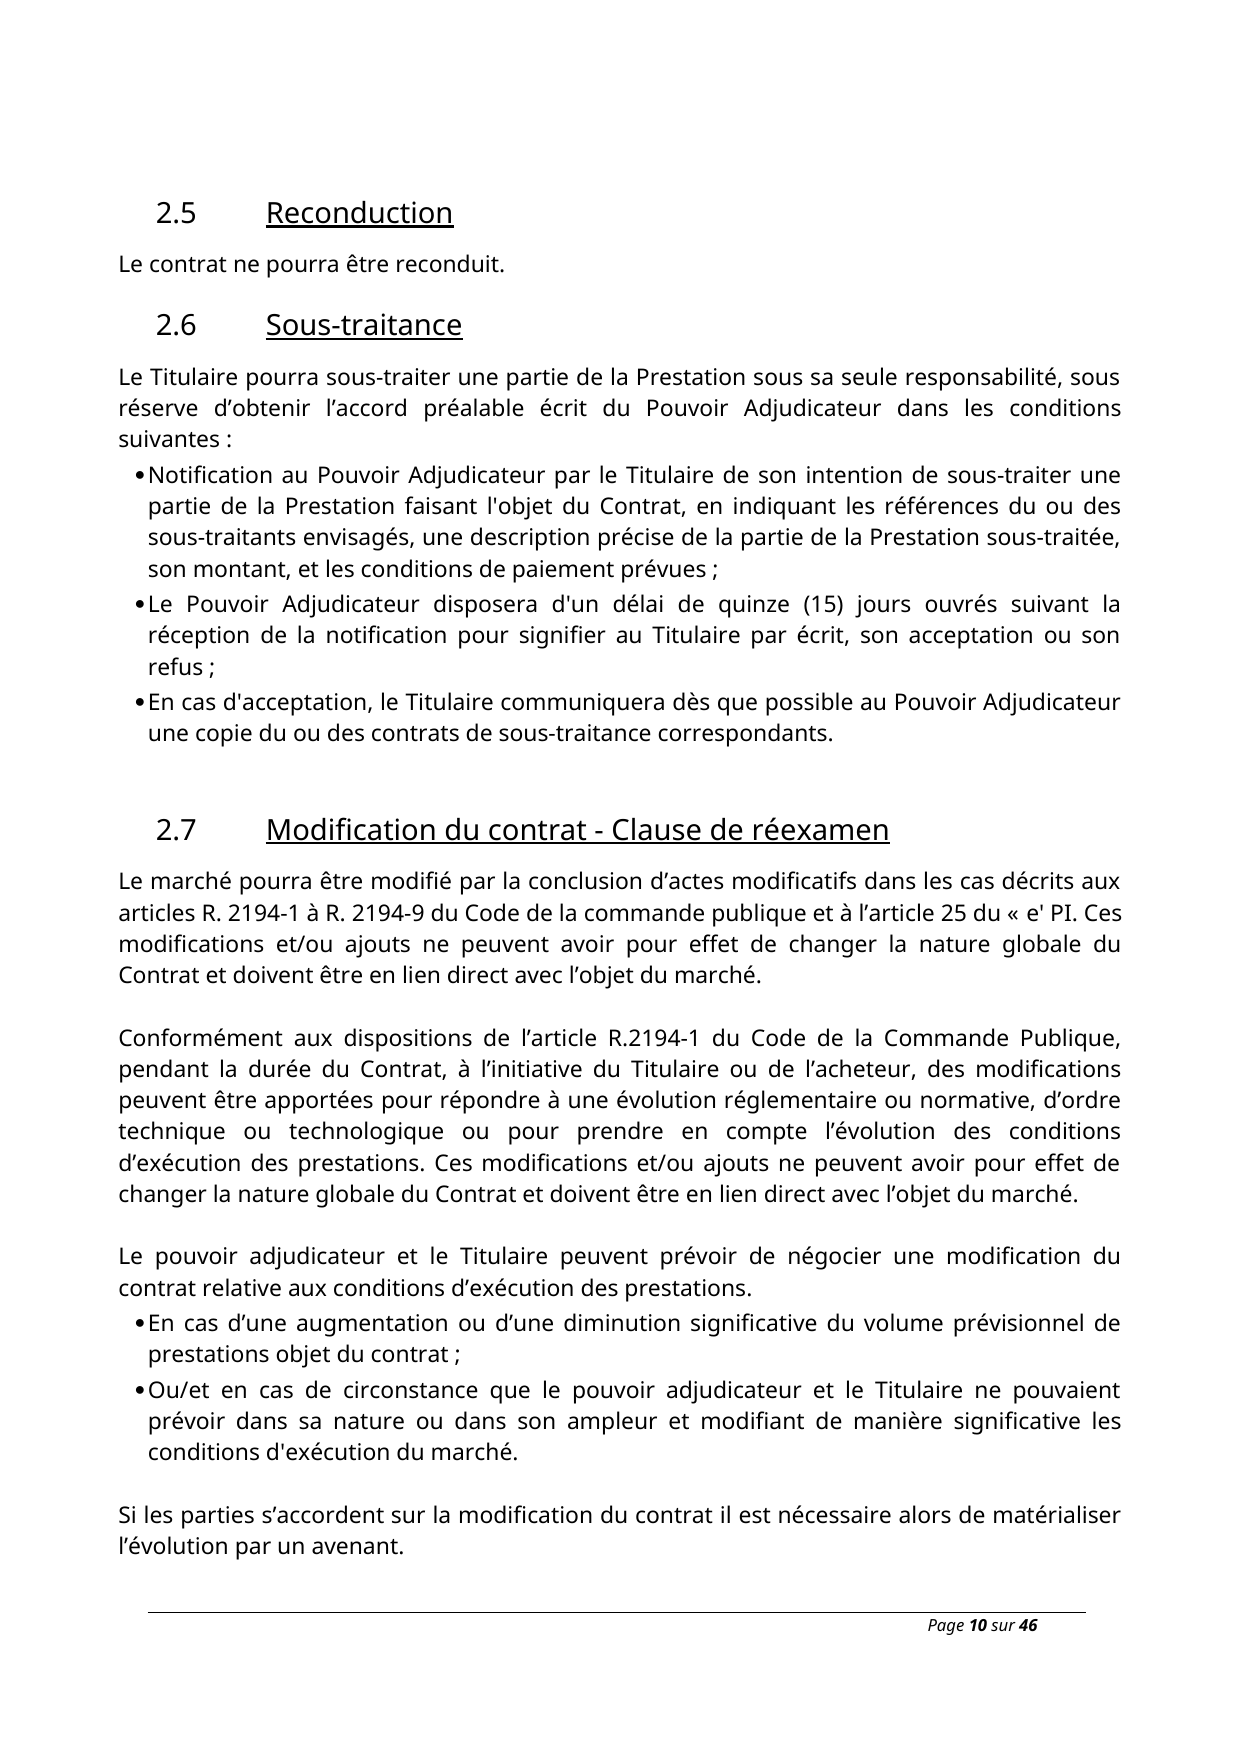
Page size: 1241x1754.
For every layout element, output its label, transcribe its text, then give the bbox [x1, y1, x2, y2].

list Ou/et en cas de circonstance que le pouvoir adjudicateur et le Titulaire ne pouvaient prévoir dans sa nature ou dans son ampleur et modifiant de manière significative les conditions d'exécution du marché. [136, 1373, 1122, 1467]
text Modification du contrat - Clause de réexamen [156, 809, 1122, 848]
list Le Pouvoir Adjudicateur disposera d'un délai de quinze (15) jours ouvrés suivant la réception de la notification pour signifier au Titulaire par écrit, son acceptation ou son refus ; [136, 588, 1122, 682]
text Le pouvoir adjudicateur et le Titulaire peuvent prévoir de négocier une modification du contrat relative aux conditions d’exécution des prestations. [118, 1240, 1122, 1303]
text Si les parties s’accordent sur la modification du contrat il est nécessaire alors de matérialiser l’évolution par un avenant. [118, 1498, 1122, 1561]
text Conformément aux dispositions de l’article R.2194-1 du Code de la Commande Publique, pendant la durée du Contrat, à l’initiative du Titulaire ou de l’acheteur, des modifications peuvent être apportées pour répondre à une évolution réglementaire ou normative, d’ordre technique ou technologique ou pour prendre en compte l’évolution des conditions d’exécution des prestations. Ces modifications et/ou ajouts ne peuvent avoir pour effet de changer la nature globale du Contrat et doivent être en lien direct avec l’objet du marché. [118, 1021, 1122, 1209]
text Reconduction [156, 192, 1122, 232]
text Sous-traitance [156, 304, 1122, 344]
list En cas d’une augmentation ou d’une diminution significative du volume prévisionnel de prestations objet du contrat ; [136, 1307, 1122, 1369]
list Notification au Pouvoir Adjudicateur par le Titulaire de son intention de sous-traiter une partie de la Prestation faisant l'objet du Contrat, en indiquant les références du ou des sous-traitants envisagés, une description précise de la partie de la Prestation sous-traitée, son montant, et les conditions de paiement prévues ; [136, 459, 1122, 584]
text Le marché pourra être modifié par la conclusion d’actes modificatifs dans les cas décrits aux articles R. 2194-1 à R. 2194-9 du Code de la commande publique et à l’article 25 du « e' PI. Ces modifications et/ou ajouts ne peuvent avoir pour effet de changer la nature globale du Contrat et doivent être en lien direct avec l’objet du marché. [118, 865, 1122, 990]
list En cas d'acceptation, le Titulaire communiquera dès que possible au Pouvoir Adjudicateur une copie du ou des contrats de sous-traitance correspondants. [136, 686, 1122, 748]
text Le Titulaire pourra sous-traiter une partie de la Prestation sous sa seule responsabilité, sous réserve d’obtenir l’accord préalable écrit du Pouvoir Adjudicateur dans les conditions suivantes : [118, 361, 1122, 455]
text Le contrat ne pourra être reconduit. [118, 248, 1122, 279]
